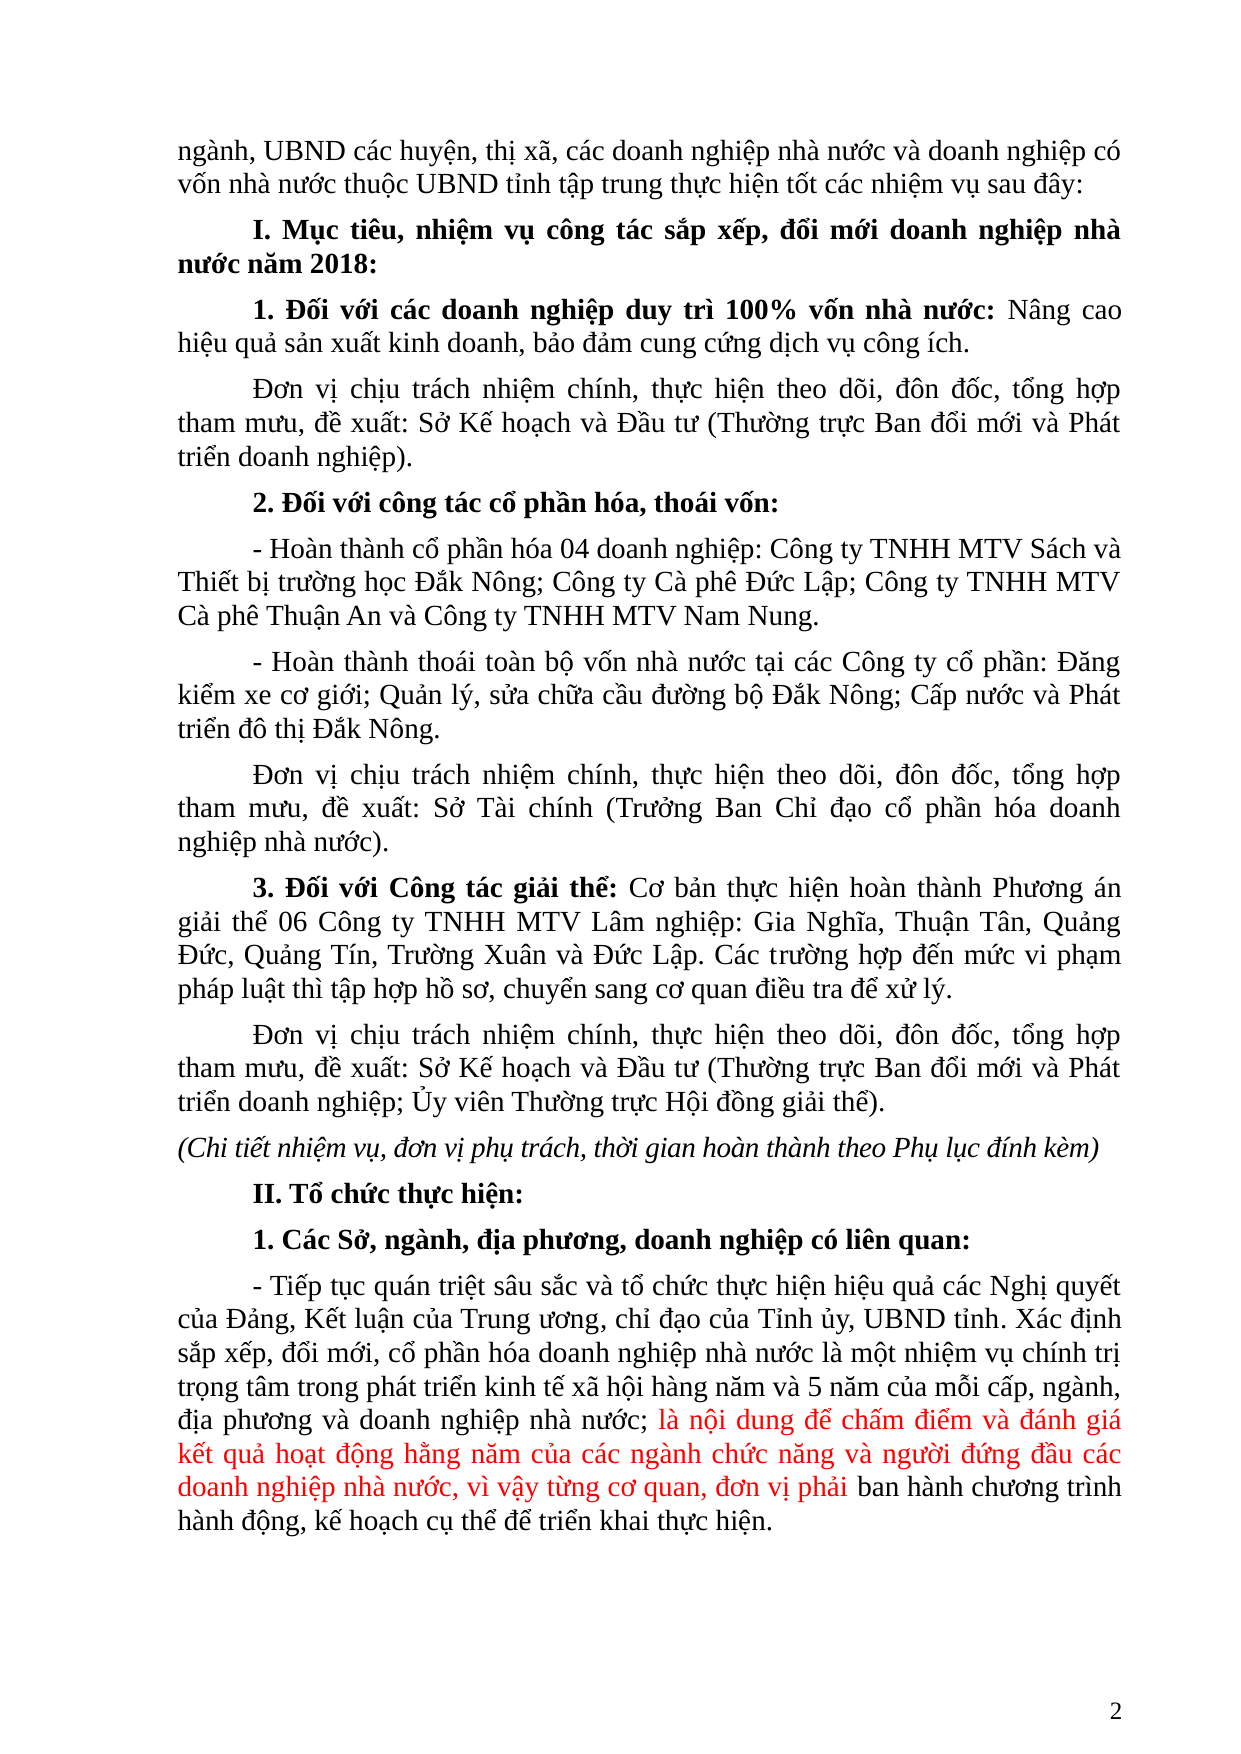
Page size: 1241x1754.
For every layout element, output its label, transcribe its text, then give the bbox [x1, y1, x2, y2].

text - Tiếp tục quán triệt sâu sắc và tổ chức thực hiện hiệu quả các Nghị quyết của Đảng, Kết luận của Trung ương, chỉ đạo của Tỉnh ủy, UBND tỉnh. Xác định sắp xếp, đổi mới, cổ phần hóa doanh nghiệp nhà nước là một nhiệm vụ chính trị trọng tâm trong phát triển kinh tế xã hội hàng năm và 5 năm của mỗi cấp, ngành, địa phương và doanh nghiệp nhà nước; là nội dung để chấm điểm và đánh giá kết quả hoạt động hằng năm của các ngành chức năng và người đứng đầu các doanh nghiệp nhà nước, vì vậy từng cơ quan, đơn vị phải ban hành chương trình hành động, kế hoạch cụ thể để triển khai thực hiện. [177, 1268, 1122, 1536]
text 1. Các Sở, ngành, địa phương, doanh nghiệp có liên quan: [177, 1222, 1122, 1256]
text - Hoàn thành thoái toàn bộ vốn nhà nước tại các Công ty cổ phần: Đăng kiểm xe cơ giới; Quản lý, sửa chữa cầu đường bộ Đắk Nông; Cấp nước và Phát triển đô thị Đắk Nông. [177, 644, 1122, 744]
text (Chi tiết nhiệm vụ, đơn vị phụ trách, thời gian hoàn thành theo Phụ lục đính kèm) [177, 1130, 1122, 1163]
text Đơn vị chịu trách nhiệm chính, thực hiện theo dõi, đôn đốc, tổng hợp tham mưu, đề xuất: Sở Kế hoạch và Đầu tư (Thường trực Ban đổi mới và Phát triển doanh nghiệp; Ủy viên Thường trực Hội đồng giải thể). [177, 1017, 1122, 1117]
text II. Tổ chức thực hiện: [177, 1176, 1122, 1209]
text 2. Đối với công tác cổ phần hóa, thoái vốn: [177, 485, 1122, 518]
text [177, 133, 1122, 200]
text Đơn vị chịu trách nhiệm chính, thực hiện theo dõi, đôn đốc, tổng hợp tham mưu, đề xuất: Sở Tài chính (Trưởng Ban Chỉ đạo cổ phần hóa doanh nghiệp nhà nước). [177, 757, 1122, 858]
text 1. Đối với các doanh nghiệp duy trì 100% vốn nhà nước: Nâng cao hiệu quả sản xuất kinh doanh, bảo đảm cung cứng dịch vụ công ích. [177, 292, 1122, 359]
text I. Mục tiêu, nhiệm vụ công tác sắp xếp, đổi mới doanh nghiệp nhà nước năm 2018: [177, 212, 1122, 279]
text 3. Đối với Công tác giải thể: Cơ bản thực hiện hoàn thành Phương án giải thể 06 Công ty TNHH MTV Lâm nghiệp: Gia Nghĩa, Thuận Tân, Quảng Đức, Quảng Tín, Trường Xuân và Đức Lập. Các trường hợp đến mức vi phạm pháp luật thì tập hợp hồ sơ, chuyển sang cơ quan điều tra để xử lý. [177, 870, 1122, 1004]
text - Hoàn thành cổ phần hóa 04 doanh nghiệp: Công ty TNHH MTV Sách và Thiết bị trường học Đắk Nông; Công ty Cà phê Đức Lập; Công ty TNHH MTV Cà phê Thuận An và Công ty TNHH MTV Nam Nung. [177, 531, 1122, 631]
text Đơn vị chịu trách nhiệm chính, thực hiện theo dõi, đôn đốc, tổng hợp tham mưu, đề xuất: Sở Kế hoạch và Đầu tư (Thường trực Ban đổi mới và Phát triển doanh nghiệp). [177, 372, 1122, 472]
